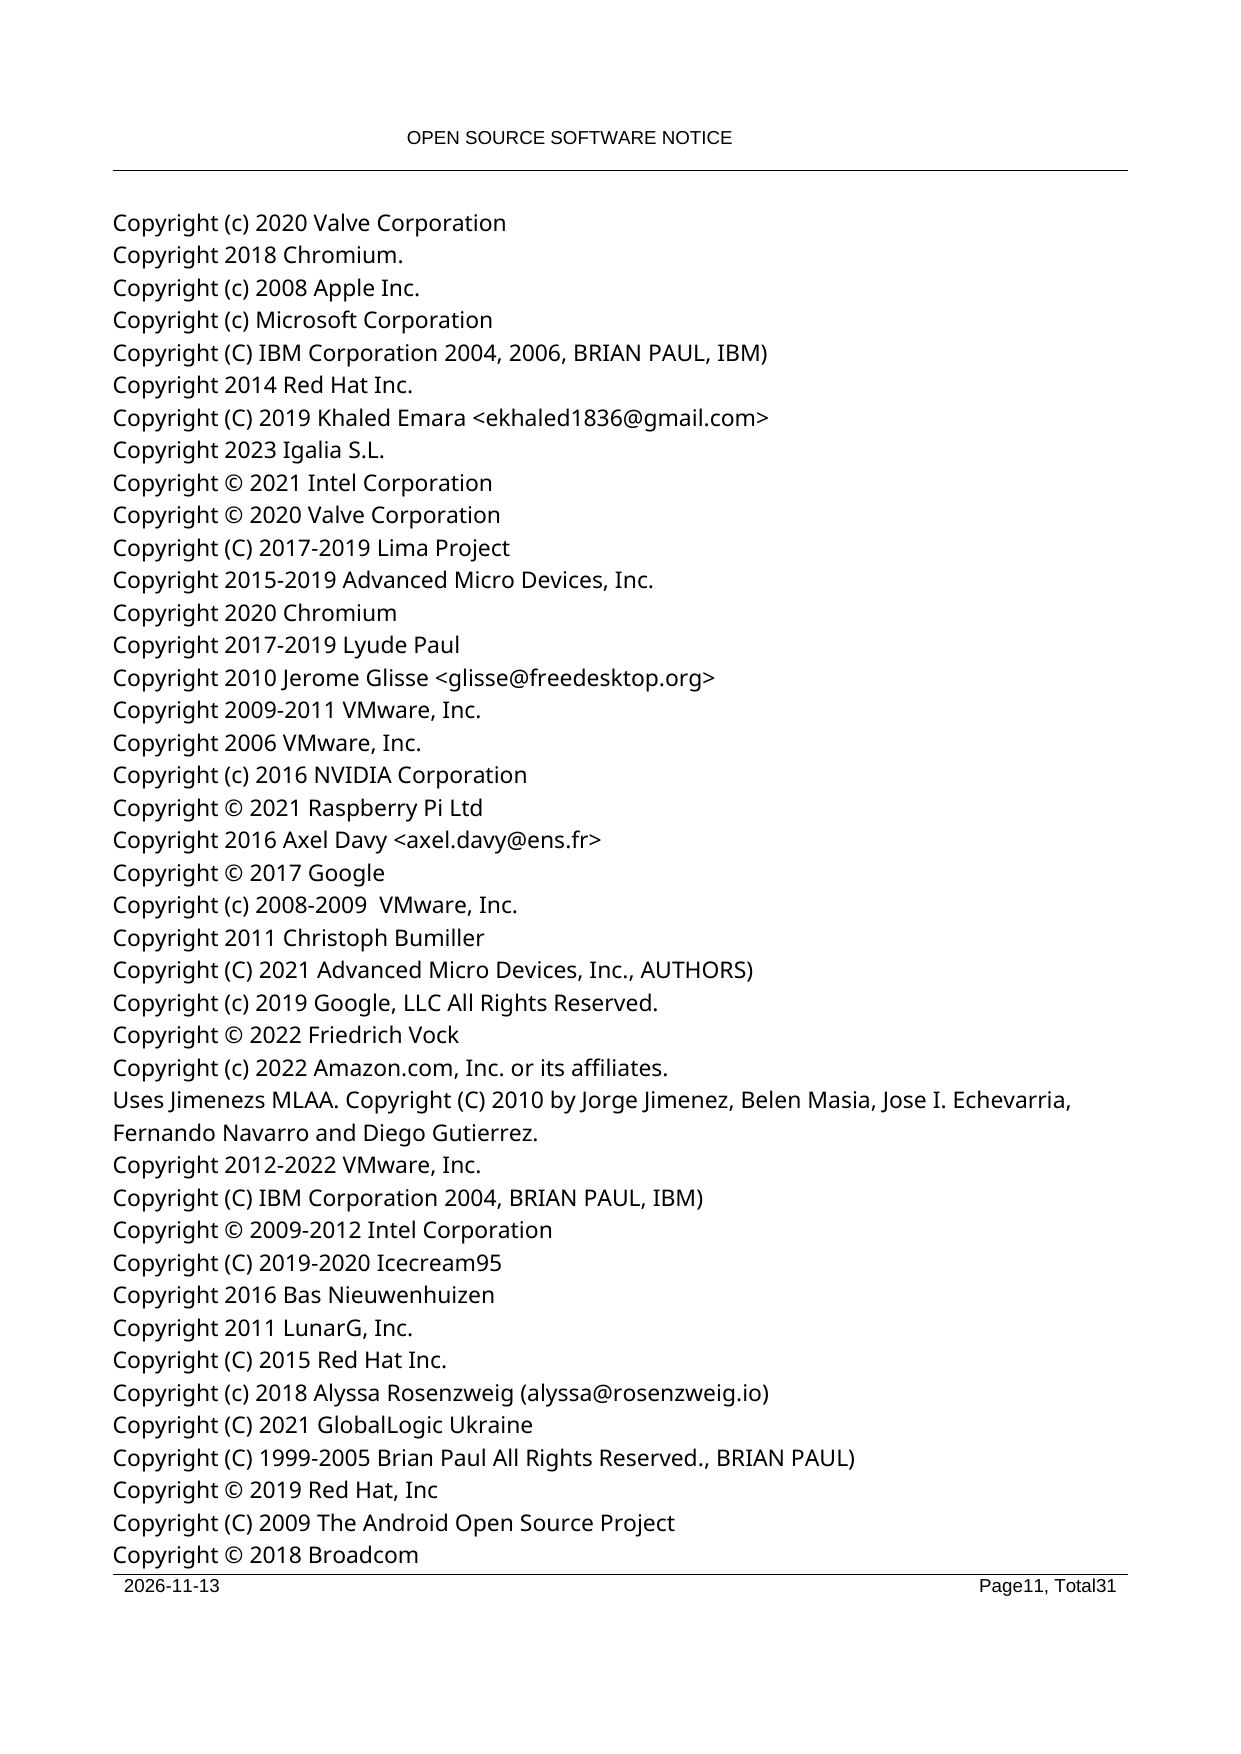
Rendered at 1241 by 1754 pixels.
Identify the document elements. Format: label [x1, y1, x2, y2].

text [112, 206, 1128, 1571]
